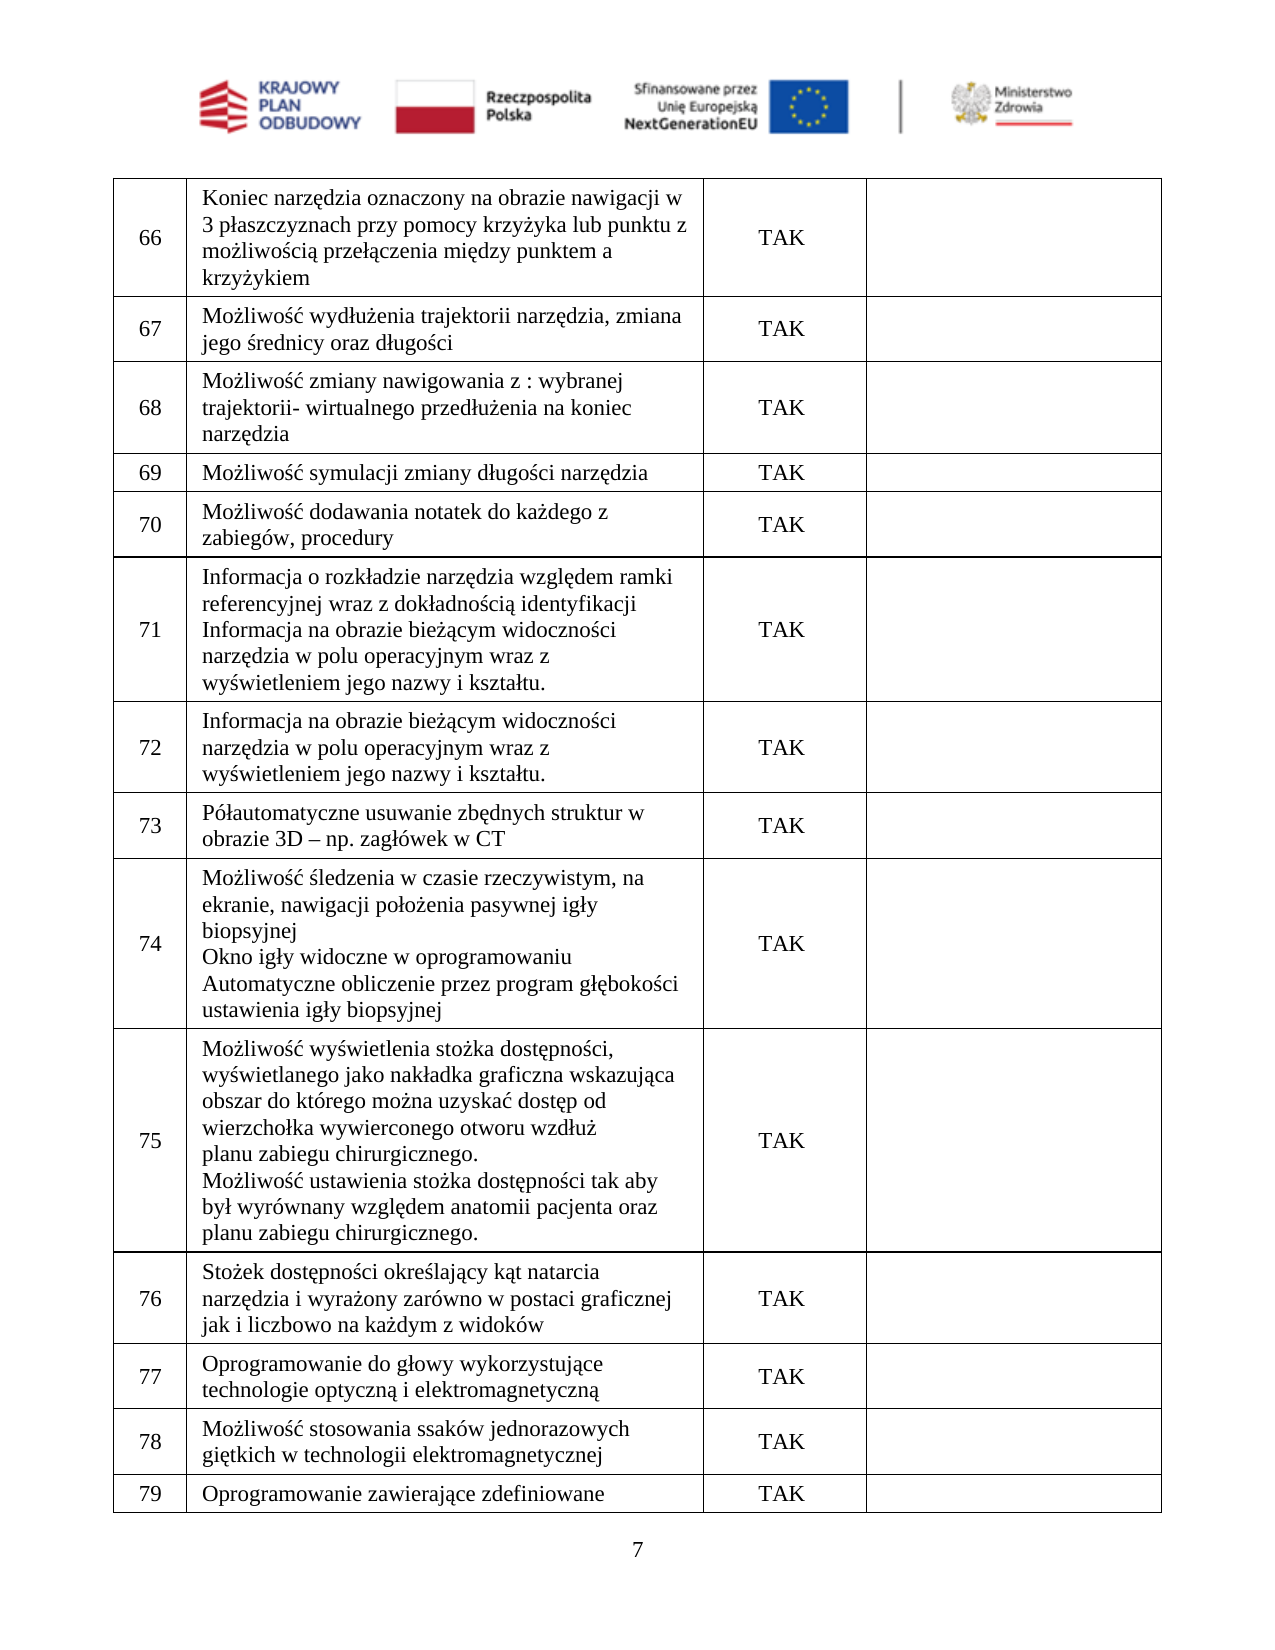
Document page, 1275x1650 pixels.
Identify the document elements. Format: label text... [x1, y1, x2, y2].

table_cell [867, 492, 1161, 556]
table_cell 78 [114, 1409, 186, 1473]
table_cell 76 [114, 1253, 186, 1343]
table_cell Możliwość śledzenia w czasie rzeczywistym, na ekranie, nawigacji położenia pasywnej igły biopsyjnej Okno igły widoczne w oprogramowaniu Automatyczne obliczenie przez program głębokości ustawienia igły biopsyjnej [187, 859, 703, 1028]
table_cell Półautomatyczne usuwanie zbędnych struktur w obrazie 3D – np. zagłówek w CT [187, 793, 703, 857]
table_cell 72 [114, 702, 186, 792]
table_cell TAK [704, 454, 866, 491]
table_cell 71 [114, 558, 186, 701]
table_cell TAK [704, 297, 866, 361]
table_cell [867, 1344, 1161, 1408]
table_cell Możliwość stosowania ssaków jednorazowych giętkich w technologii elektromagnetycznej [187, 1409, 703, 1473]
table_cell Koniec narzędzia oznaczony na obrazie nawigacji w 3 płaszczyznach przy pomocy krzyżyka lub punktu z możliwością przełączenia między punktem a krzyżykiem [187, 179, 703, 296]
table_cell Oprogramowanie do głowy wykorzystujące technologie optyczną i elektromagnetyczną [187, 1344, 703, 1408]
table_cell [867, 702, 1161, 792]
table_cell 69 [114, 454, 186, 491]
table_cell Możliwość wydłużenia trajektorii narzędzia, zmiana jego średnicy oraz długości [187, 297, 703, 361]
table_cell [867, 859, 1161, 1028]
table_cell 70 [114, 492, 186, 556]
table_cell Informacja na obrazie bieżącym widoczności narzędzia w polu operacyjnym wraz z wyświetleniem jego nazwy i kształtu. [187, 702, 703, 792]
table_cell TAK [704, 793, 866, 857]
table_cell Informacja o rozkładzie narzędzia względem ramki referencyjnej wraz z dokładnością identyfikacji Informacja na obrazie bieżącym widoczności narzędzia w polu operacyjnym wraz z wyświetleniem jego nazwy i kształtu. [187, 558, 703, 701]
table_cell 79 [114, 1475, 186, 1512]
table_cell 75 [114, 1029, 186, 1251]
table_cell 74 [114, 859, 186, 1028]
table_cell TAK [704, 558, 866, 701]
table_cell [867, 297, 1161, 361]
table_cell Możliwość zmiany nawigowania z : wybranej trajektorii- wirtualnego przedłużenia na koniec narzędzia [187, 362, 703, 452]
table_cell 68 [114, 362, 186, 452]
table_cell [867, 1409, 1161, 1473]
table_cell Możliwość wyświetlenia stożka dostępności, wyświetlanego jako nakładka graficzna wskazująca obszar do którego można uzyskać dostęp od wierzchołka wywierconego otworu wzdłuż planu zabiegu chirurgicznego. Możliwość ustawienia stożka dostępności tak aby był wyrównany względem anatomii pacjenta oraz planu zabiegu chirurgicznego. [187, 1029, 703, 1251]
table_cell [867, 1253, 1161, 1343]
table_cell TAK [704, 362, 866, 452]
table_cell 77 [114, 1344, 186, 1408]
table_cell TAK [704, 1409, 866, 1473]
table_cell Możliwość symulacji zmiany długości narzędzia [187, 454, 703, 491]
table_cell Stożek dostępności określający kąt natarcia narzędzia i wyrażony zarówno w postaci graficznej jak i liczbowo na każdym z widoków [187, 1253, 703, 1343]
table_cell TAK [704, 492, 866, 556]
table_cell [867, 793, 1161, 857]
table_cell TAK [704, 1475, 866, 1512]
table_cell TAK [704, 1344, 866, 1408]
table_cell Możliwość dodawania notatek do każdego z zabiegów, procedury [187, 492, 703, 556]
table_cell TAK [704, 859, 866, 1028]
table_cell TAK [704, 1253, 866, 1343]
table_cell 73 [114, 793, 186, 857]
table_cell TAK [704, 702, 866, 792]
table_cell 67 [114, 297, 186, 361]
table_cell [867, 558, 1161, 701]
table_cell TAK [704, 179, 866, 296]
table_cell 66 [114, 179, 186, 296]
table_cell TAK [704, 1029, 866, 1251]
table_cell [867, 179, 1161, 296]
table_cell [867, 362, 1161, 452]
table_cell [867, 1475, 1161, 1512]
table_cell [867, 1029, 1161, 1251]
picture [184, 59, 1091, 150]
table_cell [867, 454, 1161, 491]
